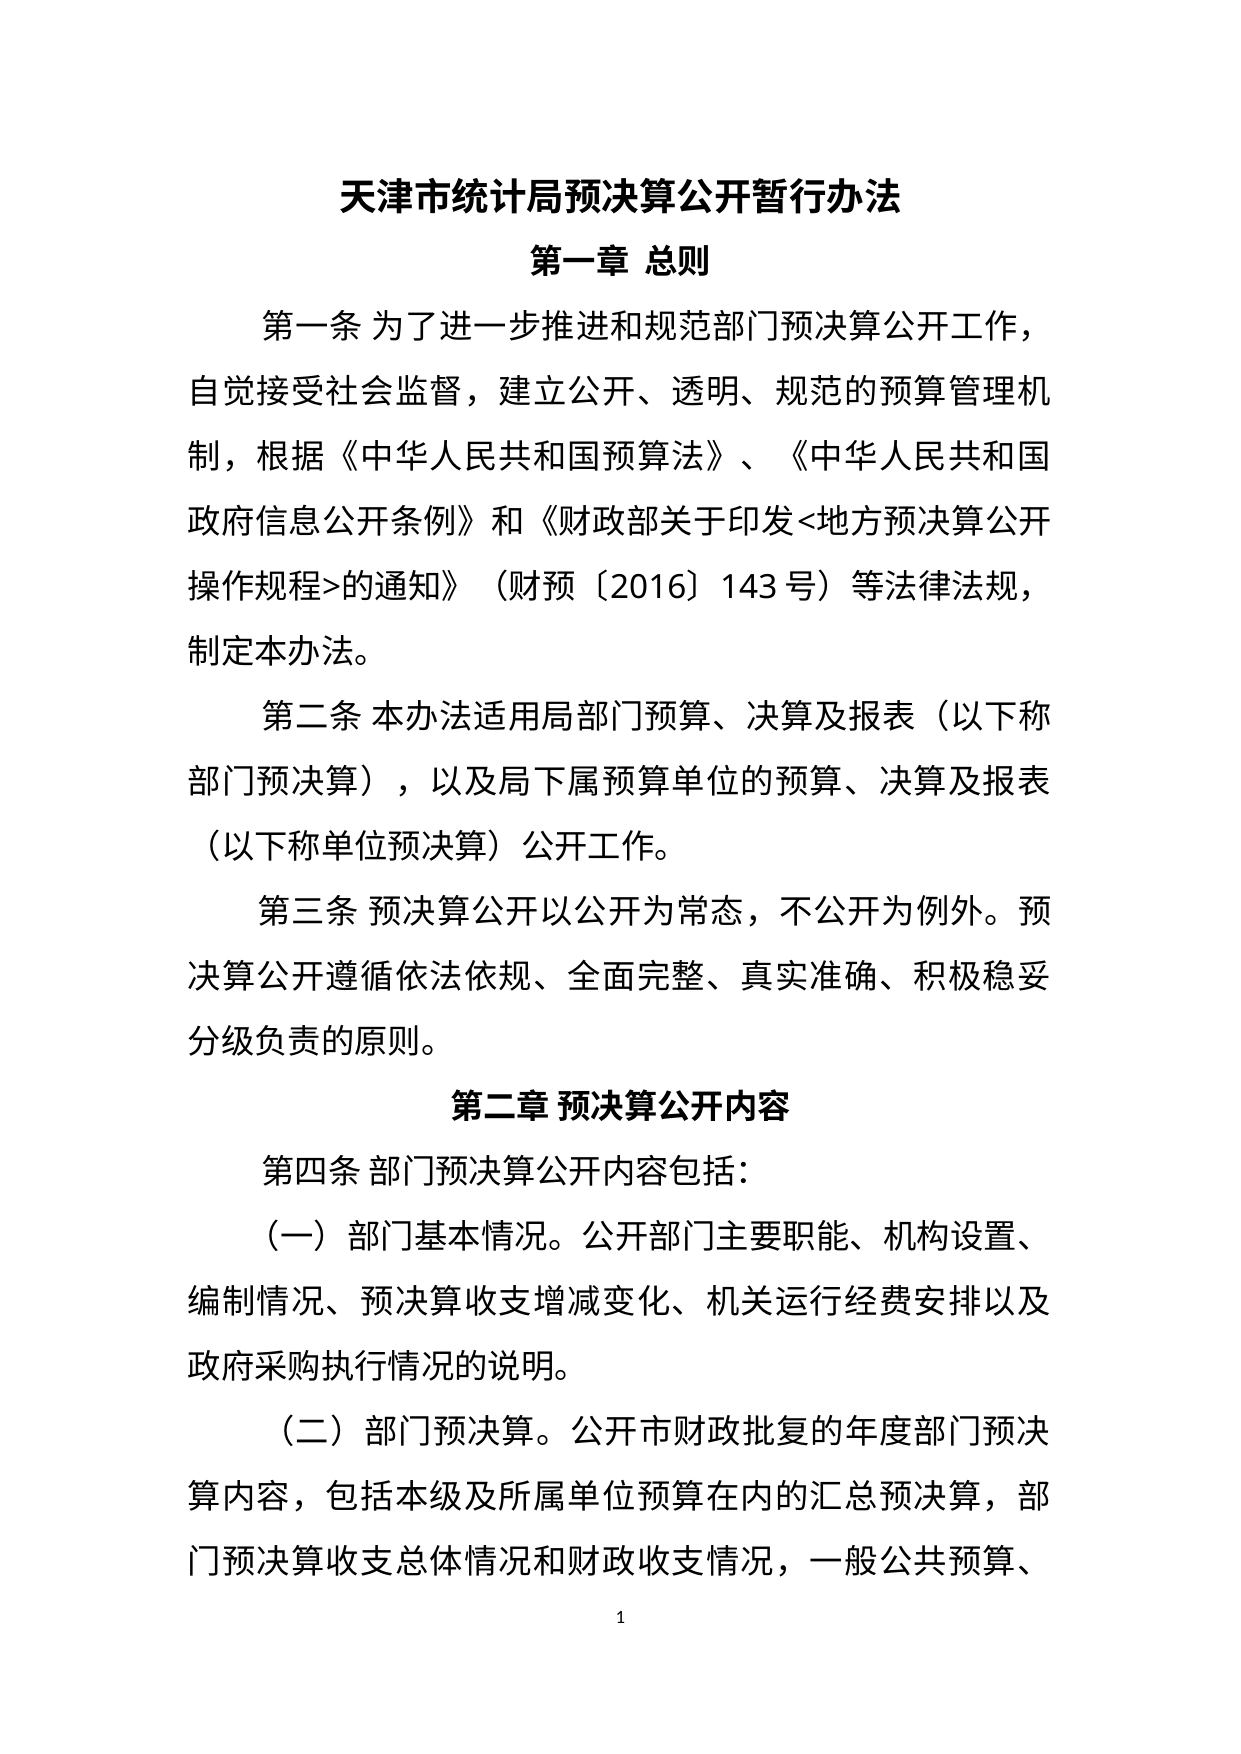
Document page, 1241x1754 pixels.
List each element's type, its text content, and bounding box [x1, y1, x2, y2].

text 第一条 为了进一步推进和规范部门预决算公开工作，自觉接受社会监督，建立公开、透明、规范的预算管理机制，根据《中华人民共和国预算法》、《中华人民共和国政府信息公开条例》和《财政部关于印发<地方预决算公开操作规程>的通知》（财预〔2016〕143号）等法律法规，制定本办法。 [187, 292, 1053, 682]
text 第一章 总则 [187, 227, 1053, 292]
text 第三条 预决算公开以公开为常态，不公开为例外。预决算公开遵循依法依规、全面完整、真实准确、积极稳妥、分级负责的原则。 [187, 877, 1053, 1072]
text 第二条 本办法适用局部门预算、决算及报表（以下称部门预决算），以及局下属预算单位的预算、决算及报表（以下称单位预决算）公开工作。 [187, 682, 1053, 877]
text 第四条 部门预决算公开内容包括： [187, 1137, 1053, 1202]
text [187, 1397, 1053, 1592]
text 天津市统计局预决算公开暂行办法 [187, 162, 1053, 227]
text （一）部门基本情况。公开部门主要职能、机构设置、编制情况、预决算收支增减变化、机关运行经费安排以及政府采购执行情况的说明。 [187, 1202, 1053, 1397]
text 第二章 预决算公开内容 [187, 1072, 1053, 1137]
